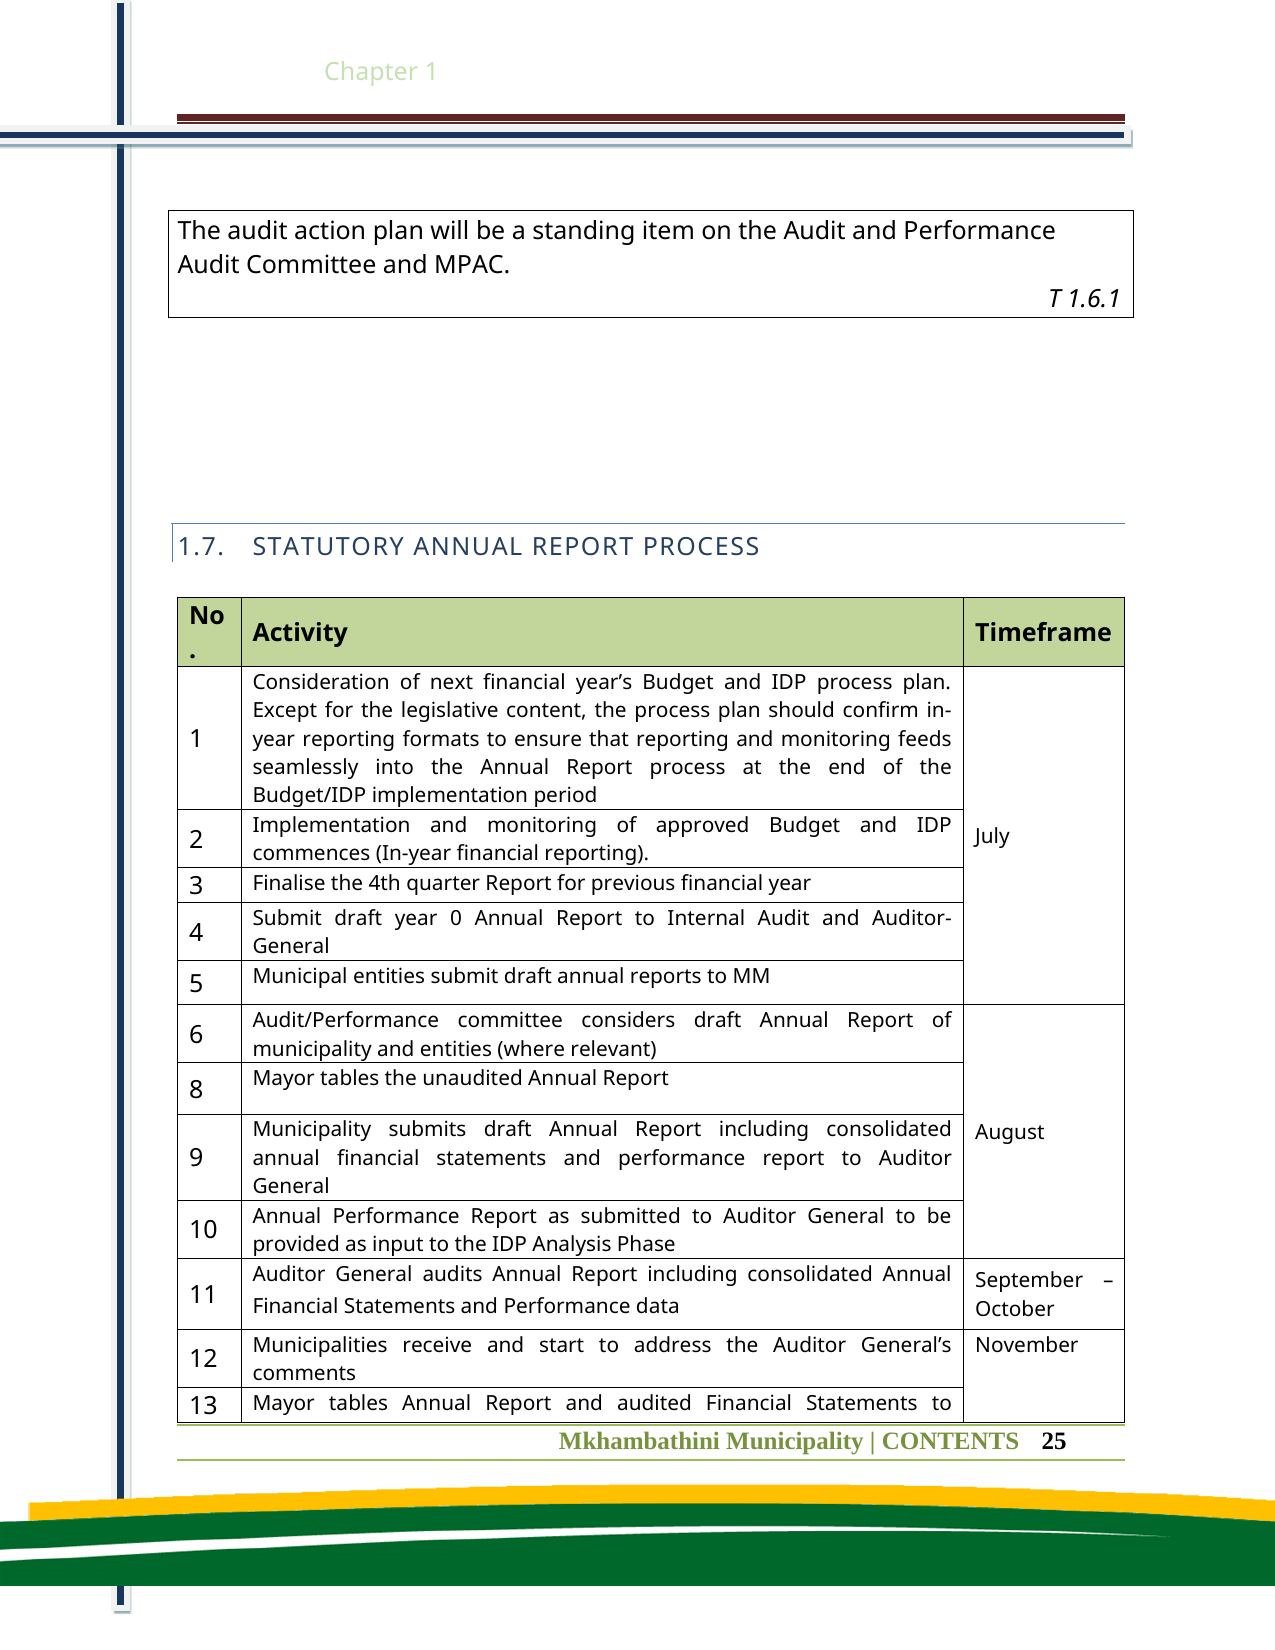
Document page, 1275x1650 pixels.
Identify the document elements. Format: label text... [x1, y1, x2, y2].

subtitle STATUTORY ANNUAL REPORT PROCESS [173, 524, 1125, 562]
table_cell 11 [178, 1259, 241, 1329]
table_cell Submit draft year 0 Annual Report to Internal Audit and Auditor-General [242, 903, 963, 960]
table_cell Municipality submits draft Annual Report including consolidated annual financial statements and performance report to Auditor General [242, 1115, 963, 1200]
table_cell Auditor General audits Annual Report including consolidated Annual Financial Statements and Performance data [242, 1259, 963, 1329]
table_cell Municipal entities submit draft annual reports to MM [242, 961, 963, 1004]
table_cell 4 [178, 903, 241, 960]
table_cell 3 [178, 868, 241, 902]
picture [0, 1484, 1275, 1586]
table_cell Implementation and monitoring of approved Budget and IDP commences (In-year financial reporting). [242, 810, 963, 867]
table_cell Mayor tables the unaudited Annual Report [242, 1063, 963, 1113]
table_cell Consideration of next financial year’s Budget and IDP process plan. Except for the legislative content, the process plan should confirm in-year reporting formats to ensure that reporting and monitoring feeds seamlessly into the Annual Report process at the end of the Budget/IDP implementation period [242, 667, 963, 809]
table_cell Annual Performance Report as submitted to Auditor General to be provided as input to the IDP Analysis Phase [242, 1201, 963, 1258]
table_cell 1 [178, 667, 241, 809]
table_cell 8 [178, 1063, 241, 1113]
table_cell 9 [178, 1115, 241, 1200]
table_header No. [178, 598, 241, 666]
table_header Timeframe [964, 598, 1124, 666]
table_cell July [964, 667, 1124, 1004]
table_cell 6 [178, 1005, 241, 1062]
table_cell 5 [178, 961, 241, 1004]
table_header Activity [242, 598, 963, 666]
table_cell 13 [178, 1388, 241, 1422]
table_cell Mayor tables Annual Report and audited Financial Statements to Council complete with the Auditor- General’s Report [242, 1388, 963, 1422]
table_cell Municipalities receive and start to address the Auditor General’s comments [242, 1330, 963, 1387]
table_cell Finalise the 4th quarter Report for previous financial year [242, 868, 963, 902]
table_cell 2 [178, 810, 241, 867]
table_cell August [964, 1005, 1124, 1258]
text T 1.6.1 [169, 278, 1133, 317]
text The audit action plan will be a standing item on the Audit and Performance Audit Committee and MPAC. [169, 211, 1133, 278]
table_cell September – October [964, 1259, 1124, 1329]
table_cell Audit/Performance committee considers draft Annual Report of municipality and entities (where relevant) [242, 1005, 963, 1062]
table_cell 12 [178, 1330, 241, 1387]
table_cell November [964, 1330, 1124, 1422]
table_cell 10 [178, 1201, 241, 1258]
